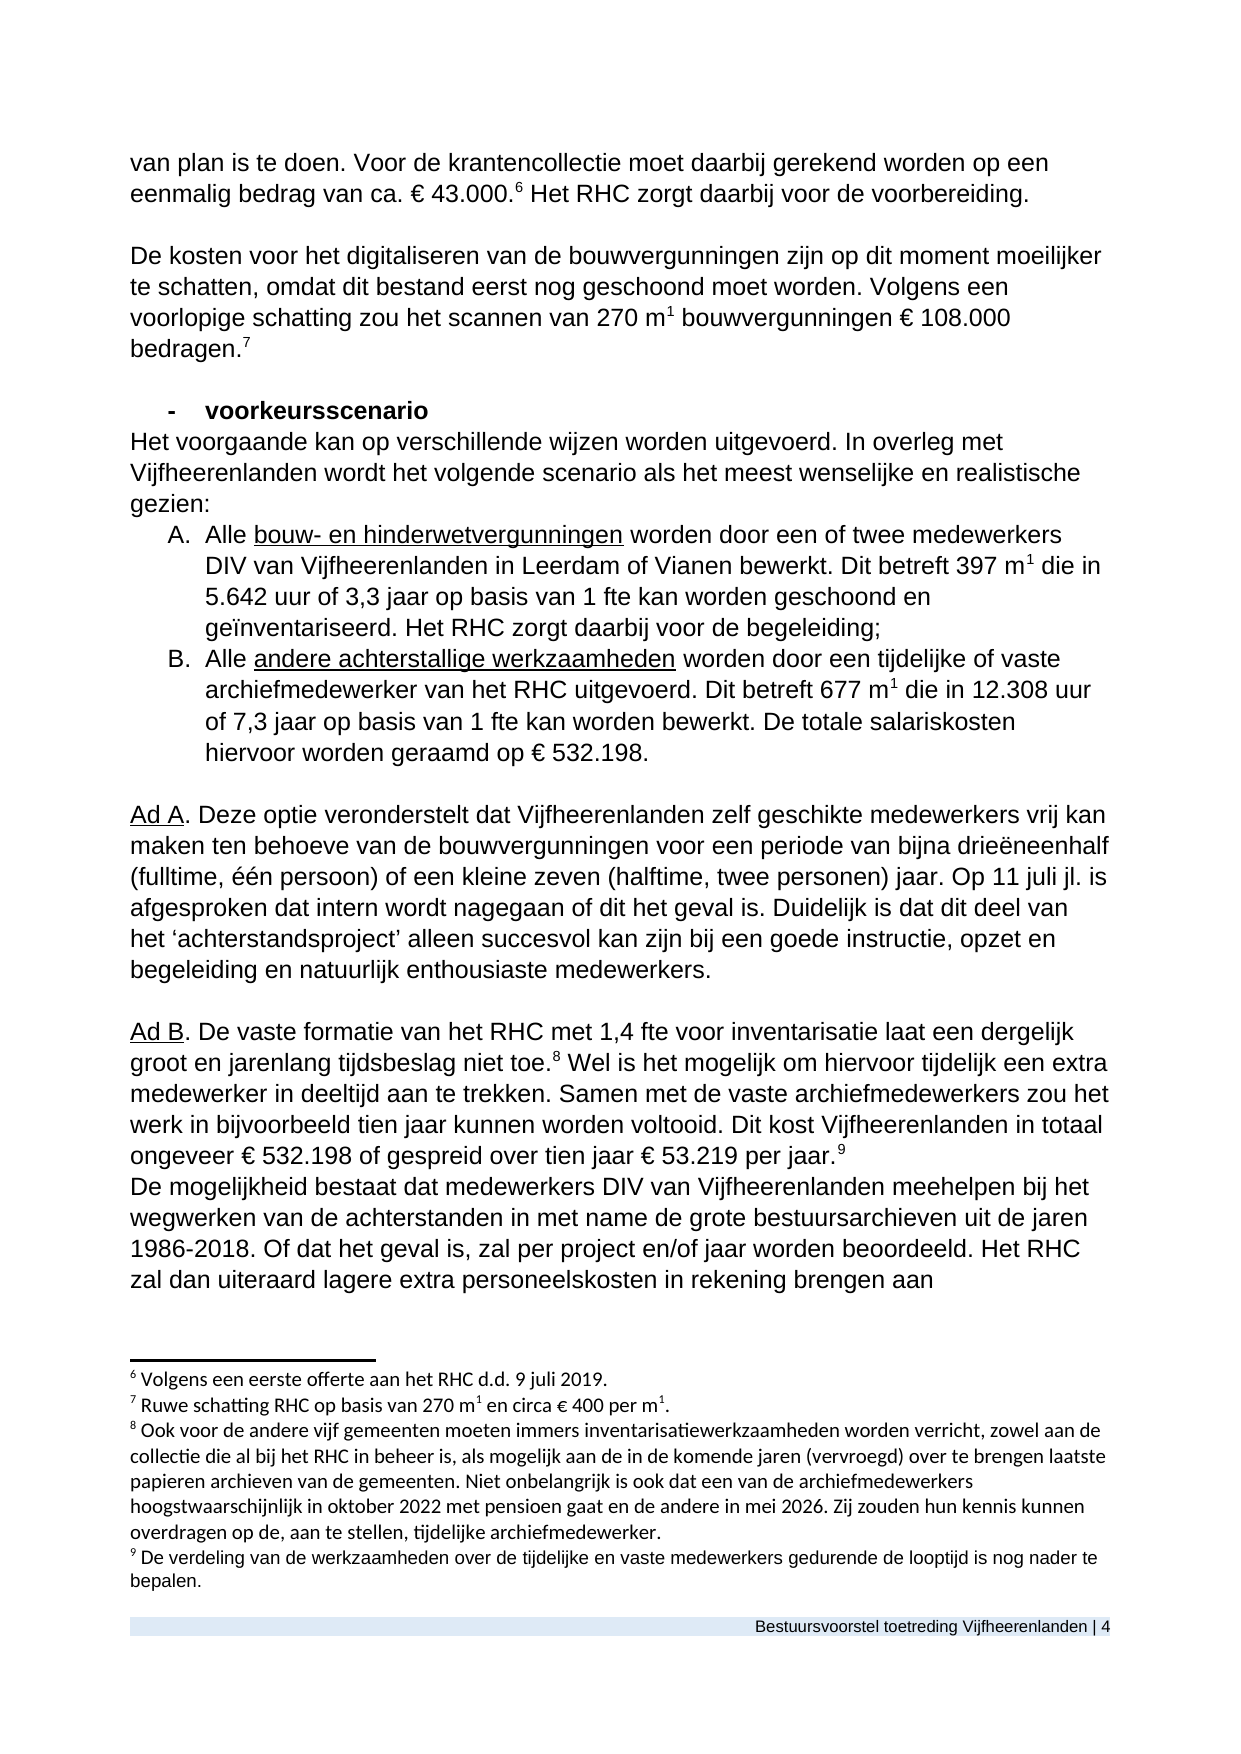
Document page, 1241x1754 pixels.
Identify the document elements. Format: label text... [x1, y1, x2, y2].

list voorkeursscenario [167, 396, 1110, 425]
list Alle bouw- en hinderwetvergunningen worden door een of twee medewerkers DIV van Vijfheerenlanden in Leerdam of Vianen bewerkt. Dit betreft 397 m1 die in 5.642 uur of 3,3 jaar op basis van 1 fte kan worden geschoond en geïnventariseerd. Het RHC zorgt daarbij voor de begeleiding; [167, 520, 1110, 642]
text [130, 1172, 1110, 1294]
text De kosten voor het digitaliseren van de bouwvergunningen zijn op dit moment moeilijker te schatten, omdat dit bestand eerst nog geschoond moet worden. Volgens een voorlopige schatting zou het scannen van 270 m1 bouwvergunningen € 108.000 bedragen. [130, 241, 1110, 363]
list Alle andere achterstallige werkzaamheden worden door een tijdelijke of vaste archiefmedewerker van het RHC uitgevoerd. Dit betreft 677 m1 die in 12.308 uur of 7,3 jaar op basis van 1 fte kan worden bewerkt. De totale salariskosten hiervoor worden geraamd op € 532.198. [167, 644, 1110, 766]
text Ad B. De vaste formatie van het RHC met 1,4 fte voor inventarisatie laat een dergelijk groot en jarenlang tijdsbeslag niet toe. Wel is het mogelijk om hiervoor tijdelijk een extra medewerker in deeltijd aan te trekken. Samen met de vaste archiefmedewerkers zou het werk in bijvoorbeeld tien jaar kunnen worden voltooid. Dit kost Vijfheerenlanden in totaal ongeveer € 532.198 of gespreid over tien jaar € 53.219 per jaar. [130, 1017, 1110, 1170]
text Het voorgaande kan op verschillende wijzen worden uitgevoerd. In overleg met Vijfheerenlanden wordt het volgende scenario als het meest wenselijke en realistische gezien: [130, 427, 1110, 518]
text Ad A. Deze optie veronderstelt dat Vijfheerenlanden zelf geschikte medewerkers vrij kan maken ten behoeve van de bouwvergunningen voor een periode van bijna drieëneenhalf (fulltime, één persoon) of een kleine zeven (halftime, twee personen) jaar. Op 11 juli jl. is afgesproken dat intern wordt nagegaan of dit het geval is. Duidelijk is dat dit deel van het ‘achterstandsproject’ alleen succesvol kan zijn bij een goede instructie, opzet en begeleiding en natuurlijk enthousiaste medewerkers. [130, 799, 1110, 983]
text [130, 148, 1110, 207]
